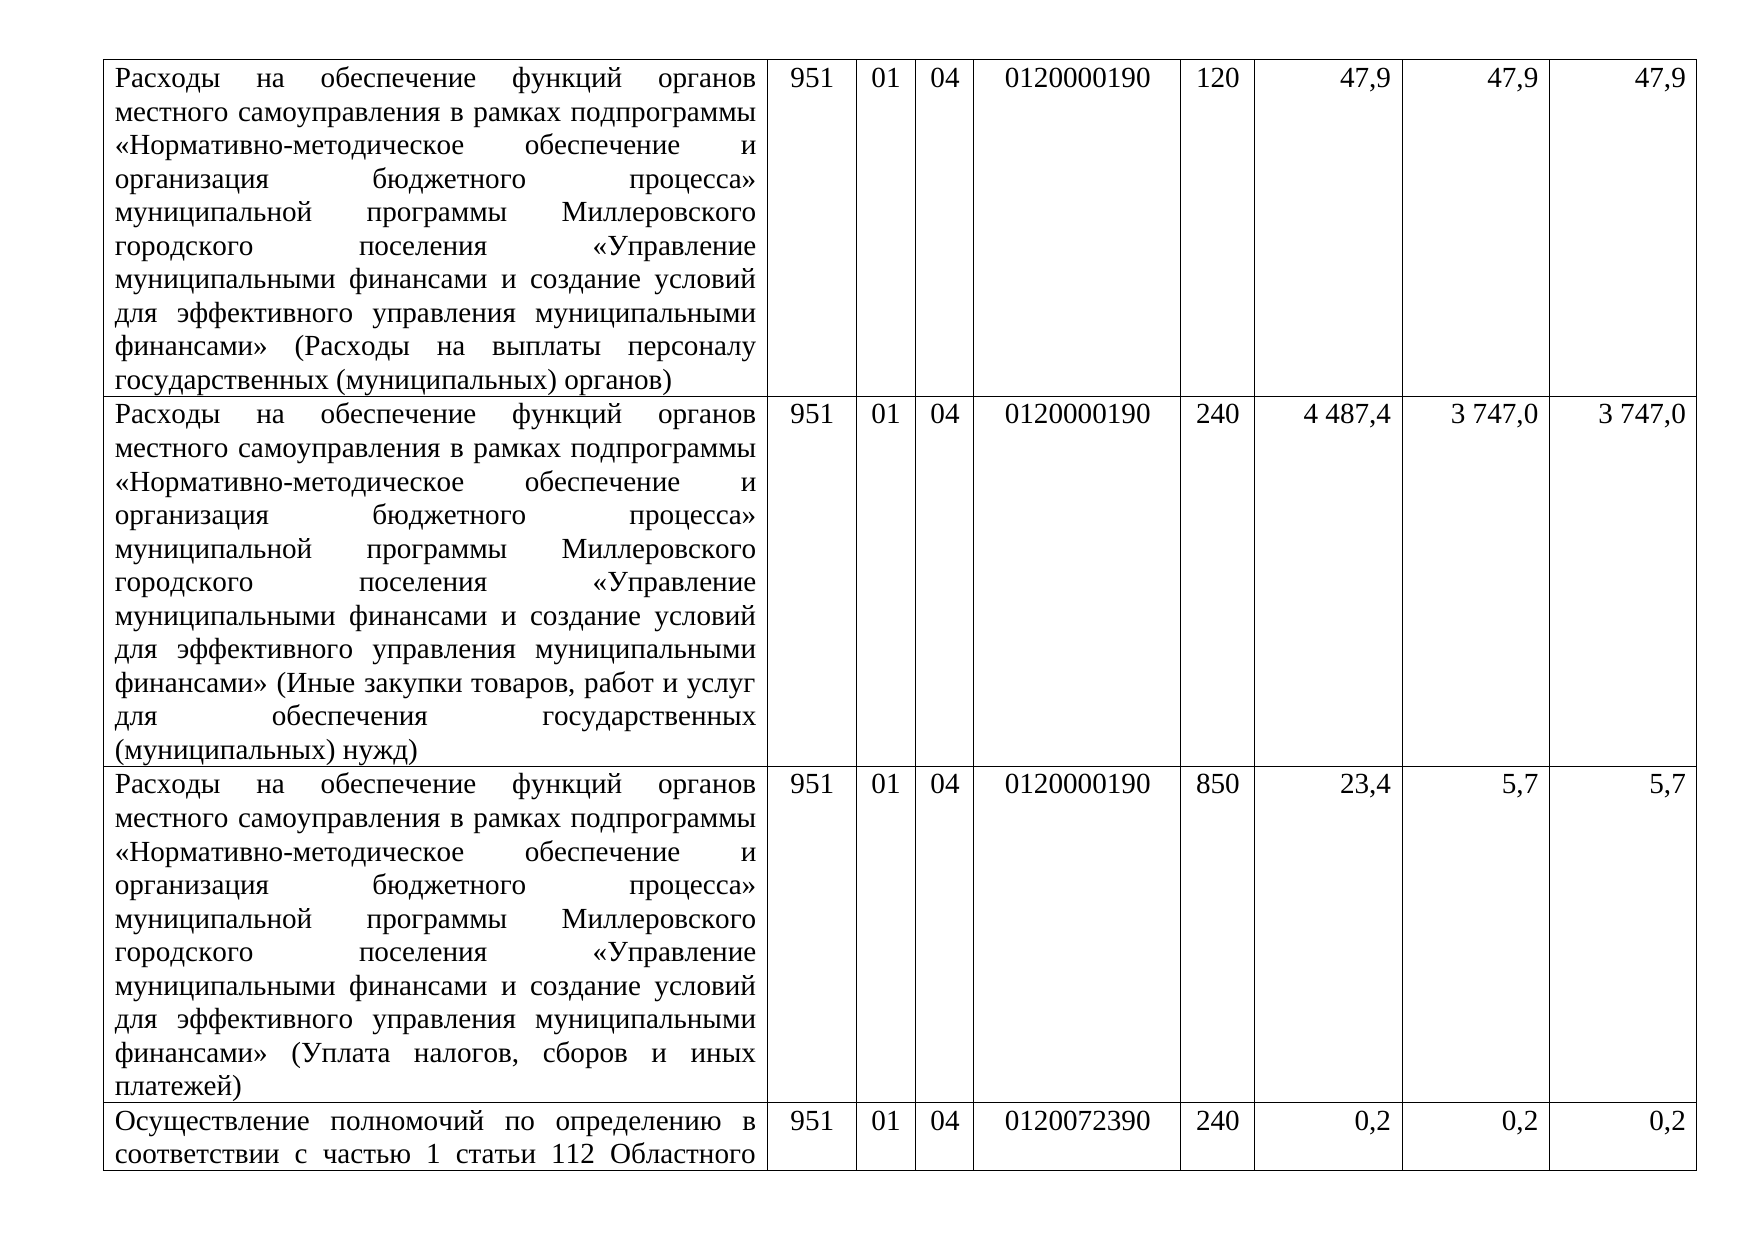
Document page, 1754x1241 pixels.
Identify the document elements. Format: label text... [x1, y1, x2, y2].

table_cell 951 [768, 397, 856, 766]
table_cell 04 [916, 1103, 973, 1170]
table_cell 240 [1181, 397, 1254, 766]
table_cell 0,2 [1255, 1103, 1402, 1170]
table_cell 3 747,0 [1550, 397, 1696, 766]
table_cell 951 [768, 767, 856, 1102]
table_cell 01 [857, 1103, 915, 1170]
table_cell 01 [857, 767, 915, 1102]
table_cell Расходы на обеспечение функций органов местного самоуправления в рамках подпрограммы «Нормативно-методическое обеспечение и организация бюджетного процесса» муниципальной программы Миллеровского городского поселения «Управление муниципальными финансами и создание условий для эффективного управления муниципальными финансами» (Расходы на выплаты персоналу государственных (муниципальных) органов) [104, 60, 767, 396]
table_cell 850 [1181, 767, 1254, 1102]
table_cell 47,9 [1255, 60, 1402, 396]
table_cell 01 [857, 397, 915, 766]
table_cell 951 [768, 1103, 856, 1170]
table_cell 04 [916, 397, 973, 766]
table_cell 01 [857, 60, 915, 396]
table_cell 0120000190 [974, 60, 1180, 396]
table_cell 04 [916, 60, 973, 396]
table_cell 0120000190 [974, 397, 1180, 766]
table_cell 951 [768, 60, 856, 396]
table_cell 240 [1181, 1103, 1254, 1170]
table_cell 0,2 [1550, 1103, 1696, 1170]
table_cell 120 [1181, 60, 1254, 396]
table_cell 3 747,0 [1403, 397, 1549, 766]
table_cell Расходы на обеспечение функций органов местного самоуправления в рамках подпрограммы «Нормативно-методическое обеспечение и организация бюджетного процесса» муниципальной программы Миллеровского городского поселения «Управление муниципальными финансами и создание условий для эффективного управления муниципальными финансами» (Иные закупки товаров, работ и услуг для обеспечения государственных (муниципальных) нужд) [104, 397, 767, 766]
table_cell 47,9 [1550, 60, 1696, 396]
table_cell 0120072390 [974, 1103, 1180, 1170]
table_cell Расходы на обеспечение функций органов местного самоуправления в рамках подпрограммы «Нормативно-методическое обеспечение и организация бюджетного процесса» муниципальной программы Миллеровского городского поселения «Управление муниципальными финансами и создание условий для эффективного управления муниципальными финансами» (Уплата налогов, сборов и иных платежей) [104, 767, 767, 1102]
table_cell 5,7 [1403, 767, 1549, 1102]
table_cell 0120000190 [974, 767, 1180, 1102]
table_cell 0,2 [1403, 1103, 1549, 1170]
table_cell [104, 1103, 767, 1170]
table_cell 47,9 [1403, 60, 1549, 396]
table_cell 5,7 [1550, 767, 1696, 1102]
table_cell 4 487,4 [1255, 397, 1402, 766]
table_cell 23,4 [1255, 767, 1402, 1102]
table_cell 04 [916, 767, 973, 1102]
